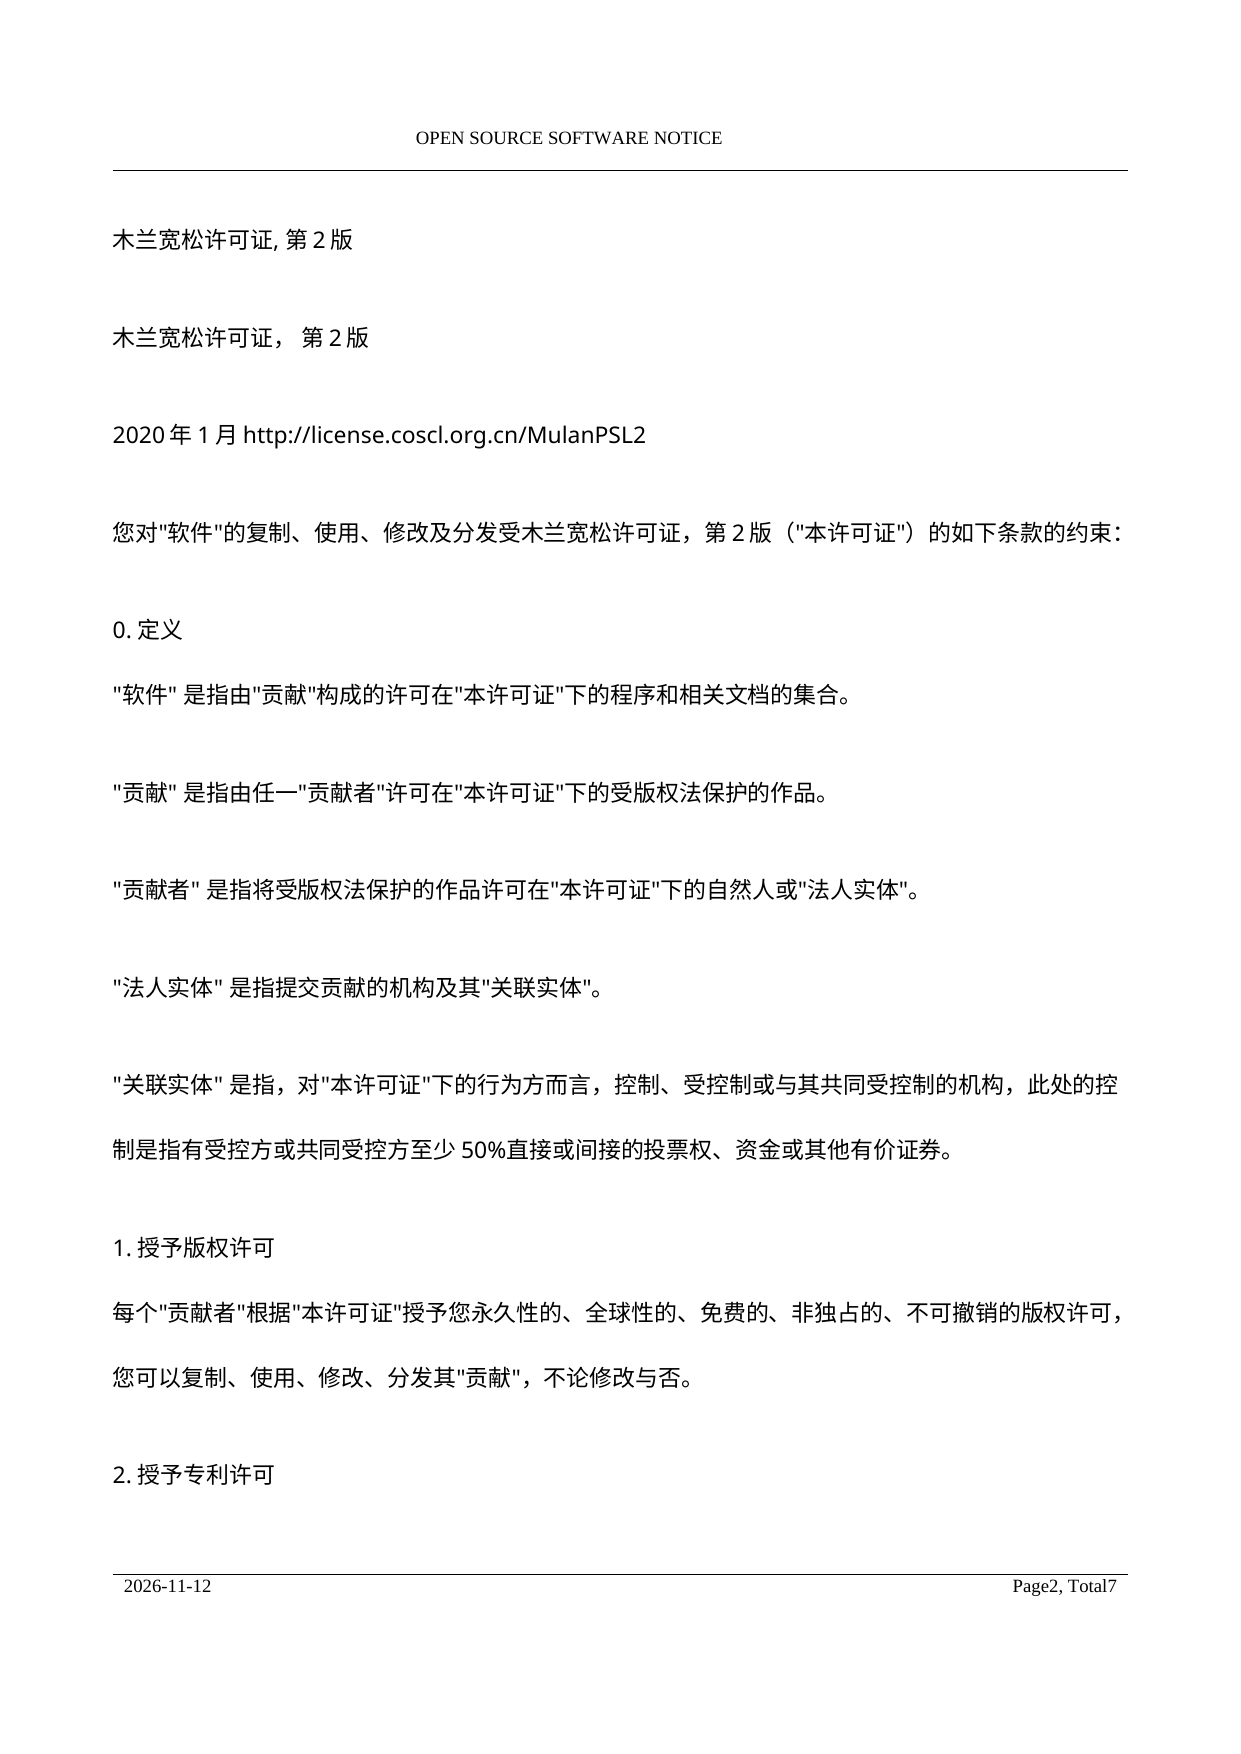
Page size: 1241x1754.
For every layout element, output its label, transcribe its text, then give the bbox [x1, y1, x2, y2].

text 0. 定义 [112, 596, 1128, 661]
text 2. 授予专利许可 [112, 1441, 1128, 1506]
text "关联实体" 是指，对"本许可证"下的行为方而言，控制、受控制或与其共同受控制的机构，此处的控制是指有受控方或共同受控方至少50%直接或间接的投票权、资金或其他有价证券。 [112, 1051, 1128, 1181]
text "法人实体" 是指提交贡献的机构及其"关联实体"。 [112, 954, 1128, 1019]
text 每个"贡献者"根据"本许可证"授予您永久性的、全球性的、免费的、非独占的、不可撤销的版权许可，您可以复制、使用、修改、分发其"贡献"，不论修改与否。 [112, 1279, 1128, 1409]
text 您对"软件"的复制、使用、修改及分发受木兰宽松许可证，第2版（"本许可证"）的如下条款的约束： [112, 499, 1128, 564]
text 1. 授予版权许可 [112, 1214, 1128, 1279]
text 2020年1月 http://license.coscl.org.cn/MulanPSL2 [112, 401, 1128, 466]
text "贡献" 是指由任一"贡献者"许可在"本许可证"下的受版权法保护的作品。 [112, 759, 1128, 824]
text "软件" 是指由"贡献"构成的许可在"本许可证"下的程序和相关文档的集合。 [112, 661, 1128, 726]
text "贡献者" 是指将受版权法保护的作品许可在"本许可证"下的自然人或"法人实体"。 [112, 856, 1128, 921]
text 木兰宽松许可证， 第2版 [112, 304, 1128, 369]
text 木兰宽松许可证, 第2版 [112, 206, 1128, 271]
